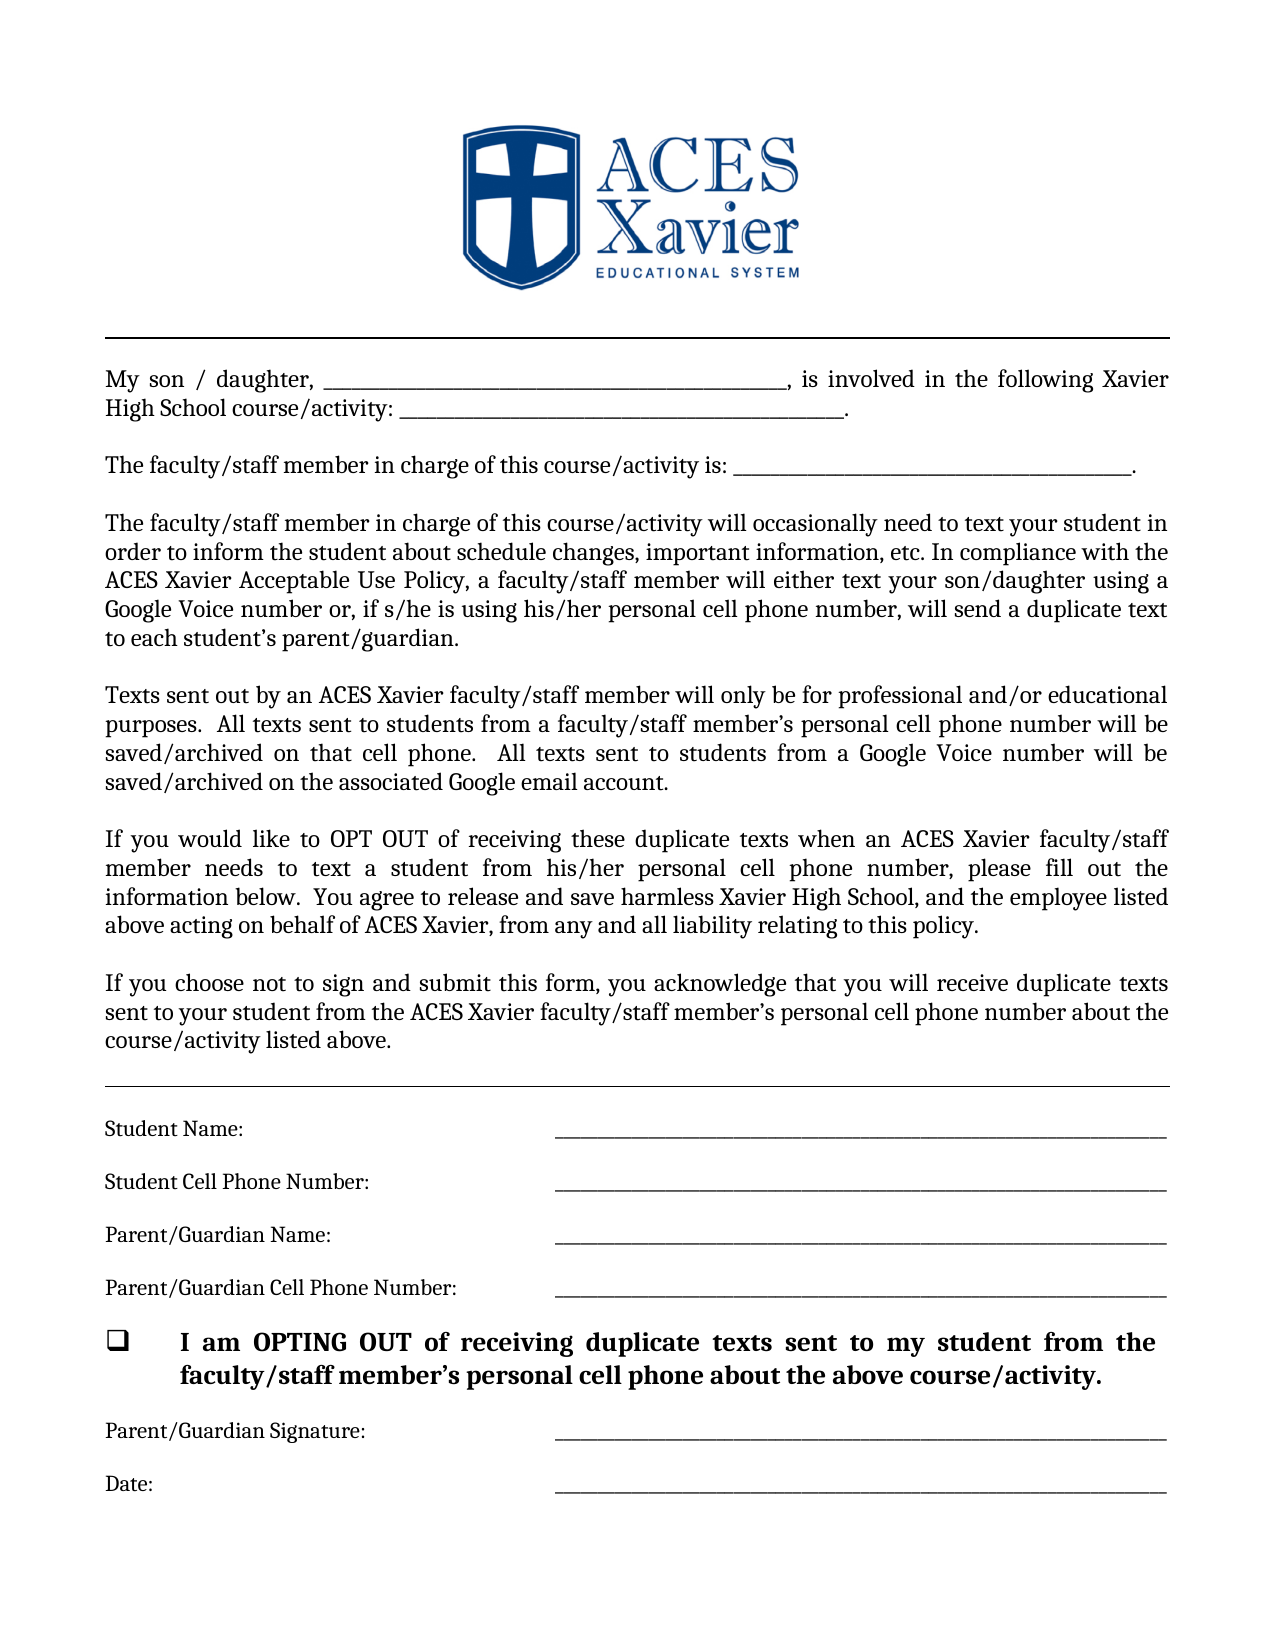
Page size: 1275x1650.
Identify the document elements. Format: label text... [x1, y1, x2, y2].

text Texts sent out by an ACES Xavier faculty/staff member will only be for professional and/or educational purposes. All texts sent to students from a faculty/staff member’s personal cell phone number will be saved/archived on that cell phone. All texts sent to students from a Google Voice number will be saved/archived on the associated Google email account. [105, 681, 1170, 796]
text The faculty/staff member in charge of this course/activity will occasionally need to text your student in order to inform the student about schedule changes, important information, etc. In compliance with the ACES Xavier Acceptable Use Policy, a faculty/staff member will either text your son/daughter using a Google Voice number or, if s/he is using his/her personal cell phone number, will send a duplicate text to each student’s parent/guardian. [105, 509, 1170, 653]
text My son / daughter, __________________________________________________, is involved in the following Xavier High School course/activity: ________________________________________________. [105, 365, 1170, 423]
picture [441, 105, 834, 309]
text Parent/Guardian Signature: ________________________________________________________________________ [105, 1418, 1170, 1444]
text Parent/Guardian Cell Phone Number: ________________________________________________________________________ [105, 1274, 1170, 1301]
text If you would like to OPT OUT of receiving these duplicate texts when an ACES Xavier faculty/staff member needs to text a student from his/her personal cell phone number, please fill out the information below. You agree to release and save harmless Xavier High School, and the employee listed above acting on behalf of ACES Xavier, from any and all liability relating to this policy. [105, 825, 1170, 940]
text The faculty/staff member in charge of this course/activity is: ___________________________________________. [105, 451, 1170, 480]
text If you choose not to sign and submit this form, you acknowledge that you will receive duplicate texts sent to your student from the ACES Xavier faculty/staff member’s personal cell phone number about the course/activity listed above. [105, 969, 1170, 1055]
text Parent/Guardian Name: ________________________________________________________________________ [105, 1222, 1170, 1248]
text Date: ________________________________________________________________________ [105, 1471, 1170, 1497]
text Student Name: ________________________________________________________________________ [105, 1116, 1170, 1143]
text I am OPTING OUT of receiving duplicate texts sent to my student from the faculty/staff member’s personal cell phone about the above course/activity. [105, 1327, 1170, 1392]
text Student Cell Phone Number: ________________________________________________________________________ [105, 1169, 1170, 1195]
